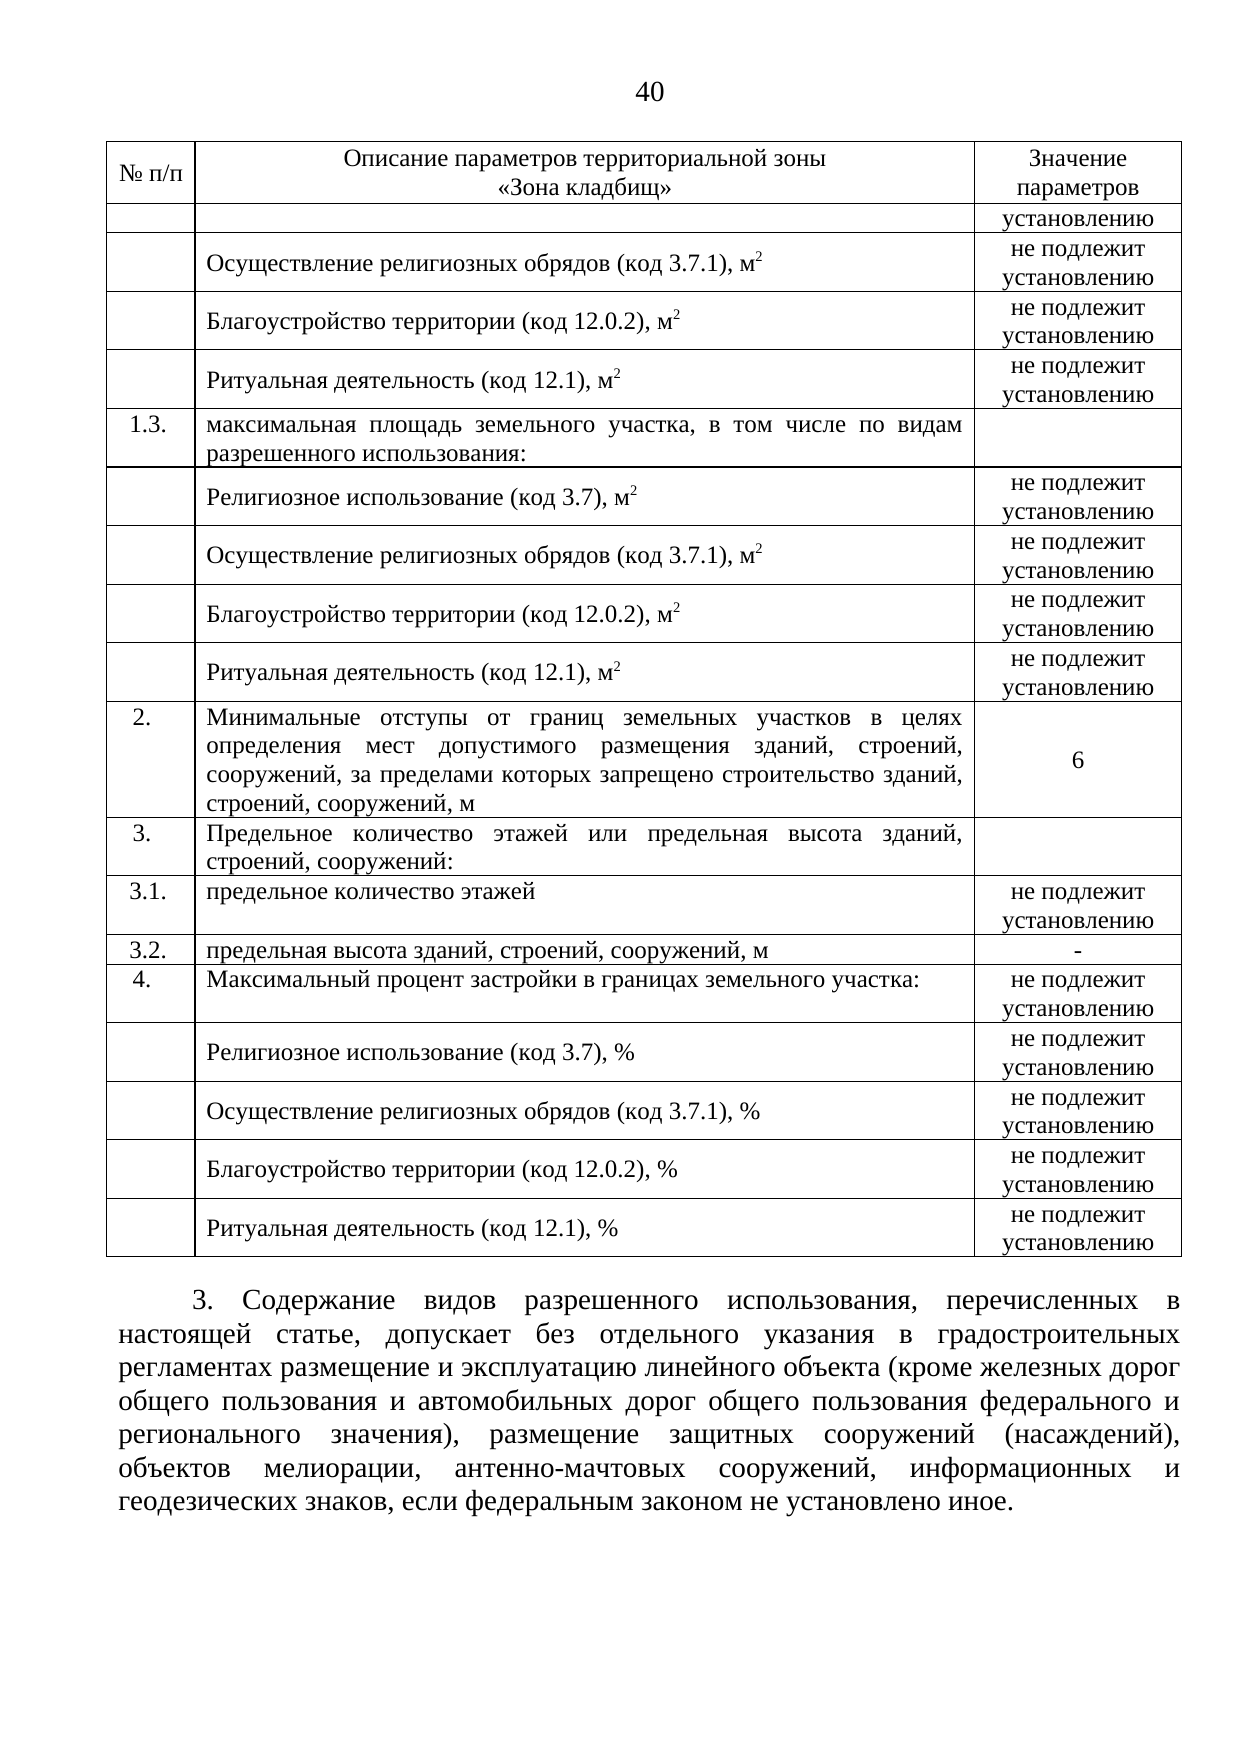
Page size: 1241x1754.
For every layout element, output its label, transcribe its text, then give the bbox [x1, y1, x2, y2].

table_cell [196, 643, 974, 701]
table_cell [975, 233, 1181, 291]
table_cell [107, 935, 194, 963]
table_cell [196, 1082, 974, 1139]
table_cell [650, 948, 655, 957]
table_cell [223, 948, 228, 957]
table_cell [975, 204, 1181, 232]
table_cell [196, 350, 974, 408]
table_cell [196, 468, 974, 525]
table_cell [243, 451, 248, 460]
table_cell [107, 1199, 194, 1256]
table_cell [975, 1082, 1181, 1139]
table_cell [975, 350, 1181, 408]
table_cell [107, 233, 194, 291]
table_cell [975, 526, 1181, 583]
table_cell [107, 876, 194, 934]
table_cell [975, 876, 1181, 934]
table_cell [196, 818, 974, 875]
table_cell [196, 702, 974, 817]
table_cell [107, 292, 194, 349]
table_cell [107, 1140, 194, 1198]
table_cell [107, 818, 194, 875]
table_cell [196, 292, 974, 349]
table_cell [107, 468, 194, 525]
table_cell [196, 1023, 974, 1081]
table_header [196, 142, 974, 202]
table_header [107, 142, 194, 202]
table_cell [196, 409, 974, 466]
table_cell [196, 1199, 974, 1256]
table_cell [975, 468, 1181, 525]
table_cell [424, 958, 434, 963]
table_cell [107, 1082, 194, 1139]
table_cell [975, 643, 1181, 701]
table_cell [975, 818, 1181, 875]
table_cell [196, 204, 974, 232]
text 3. Содержание видов разрешенного использования, перечисленных в настоящей статье, допускает без отдельного указания в градостроительных регламентах размещение и эксплуатацию линейного объекта (кроме железных дорог общего пользования и автомобильных дорог общего пользования федерального и регионального значения), размещение защитных сооружений (насаждений), объектов мелиорации, антенно-мачтовых сооружений, информационных и геодезических знаков, если федеральным законом не установлено иное. [118, 1282, 1181, 1517]
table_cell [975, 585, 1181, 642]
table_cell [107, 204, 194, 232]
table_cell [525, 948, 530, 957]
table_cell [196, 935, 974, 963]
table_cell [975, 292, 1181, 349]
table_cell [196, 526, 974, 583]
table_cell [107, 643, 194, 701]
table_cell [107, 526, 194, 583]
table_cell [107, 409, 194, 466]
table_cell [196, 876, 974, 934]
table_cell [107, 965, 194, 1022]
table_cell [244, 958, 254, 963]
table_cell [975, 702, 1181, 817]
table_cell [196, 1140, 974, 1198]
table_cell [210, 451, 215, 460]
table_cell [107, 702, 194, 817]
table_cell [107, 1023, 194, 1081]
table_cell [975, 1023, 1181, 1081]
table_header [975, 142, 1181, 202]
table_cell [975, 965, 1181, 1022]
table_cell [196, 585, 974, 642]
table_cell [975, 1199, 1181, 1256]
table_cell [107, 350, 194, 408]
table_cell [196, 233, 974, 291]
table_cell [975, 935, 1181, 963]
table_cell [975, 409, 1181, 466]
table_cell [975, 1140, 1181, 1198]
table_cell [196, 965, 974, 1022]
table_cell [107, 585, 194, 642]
